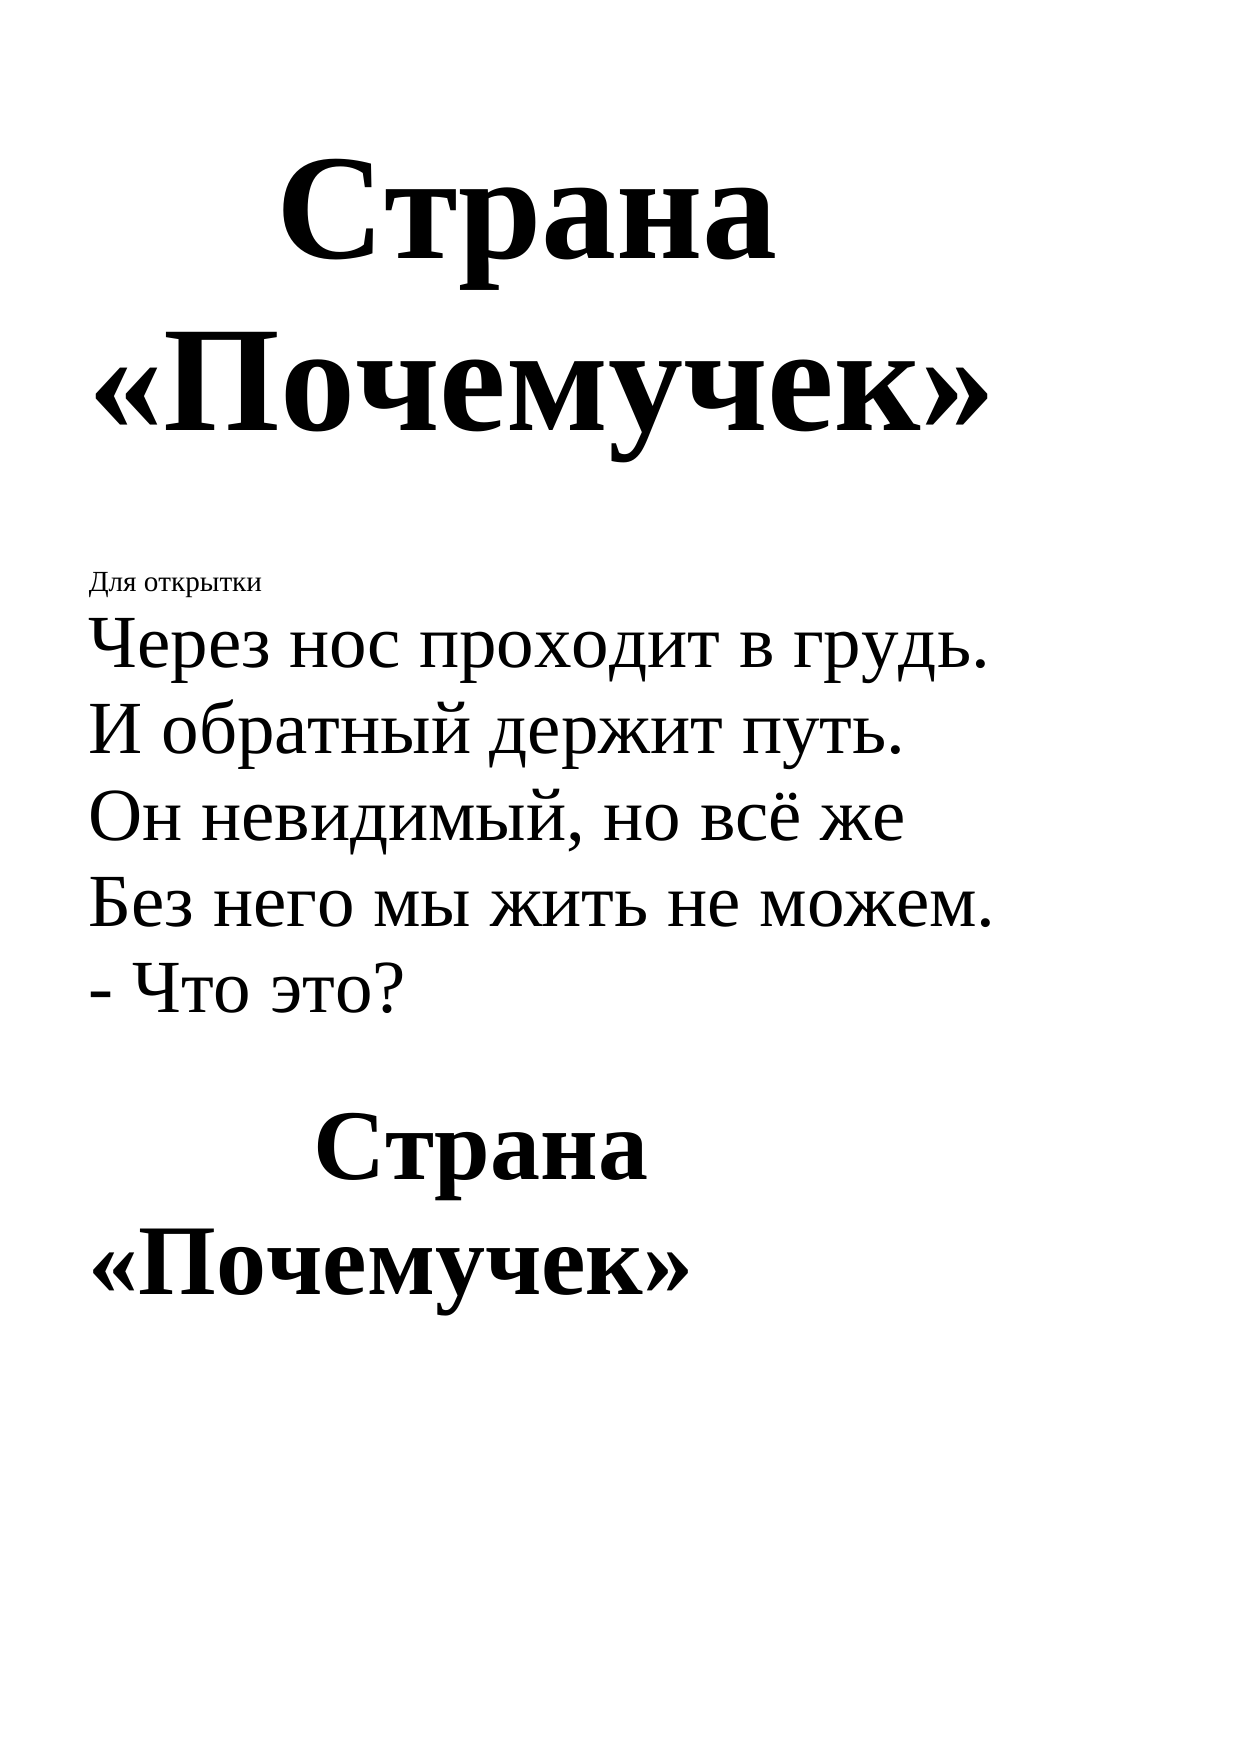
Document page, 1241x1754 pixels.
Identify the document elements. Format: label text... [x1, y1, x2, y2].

text Через нос проходит в грудь. [88, 597, 1063, 683]
text И обратный держит путь. [88, 683, 1063, 770]
text Без него мы жить не можем. [88, 856, 1063, 942]
text - Что это? [88, 942, 1063, 1028]
text Для открытки [88, 564, 1063, 597]
text Страна «Почемучек» [88, 118, 1063, 463]
text Страна «Почемучек» [88, 1086, 1063, 1316]
text Он невидимый, но всё же [88, 770, 1063, 856]
